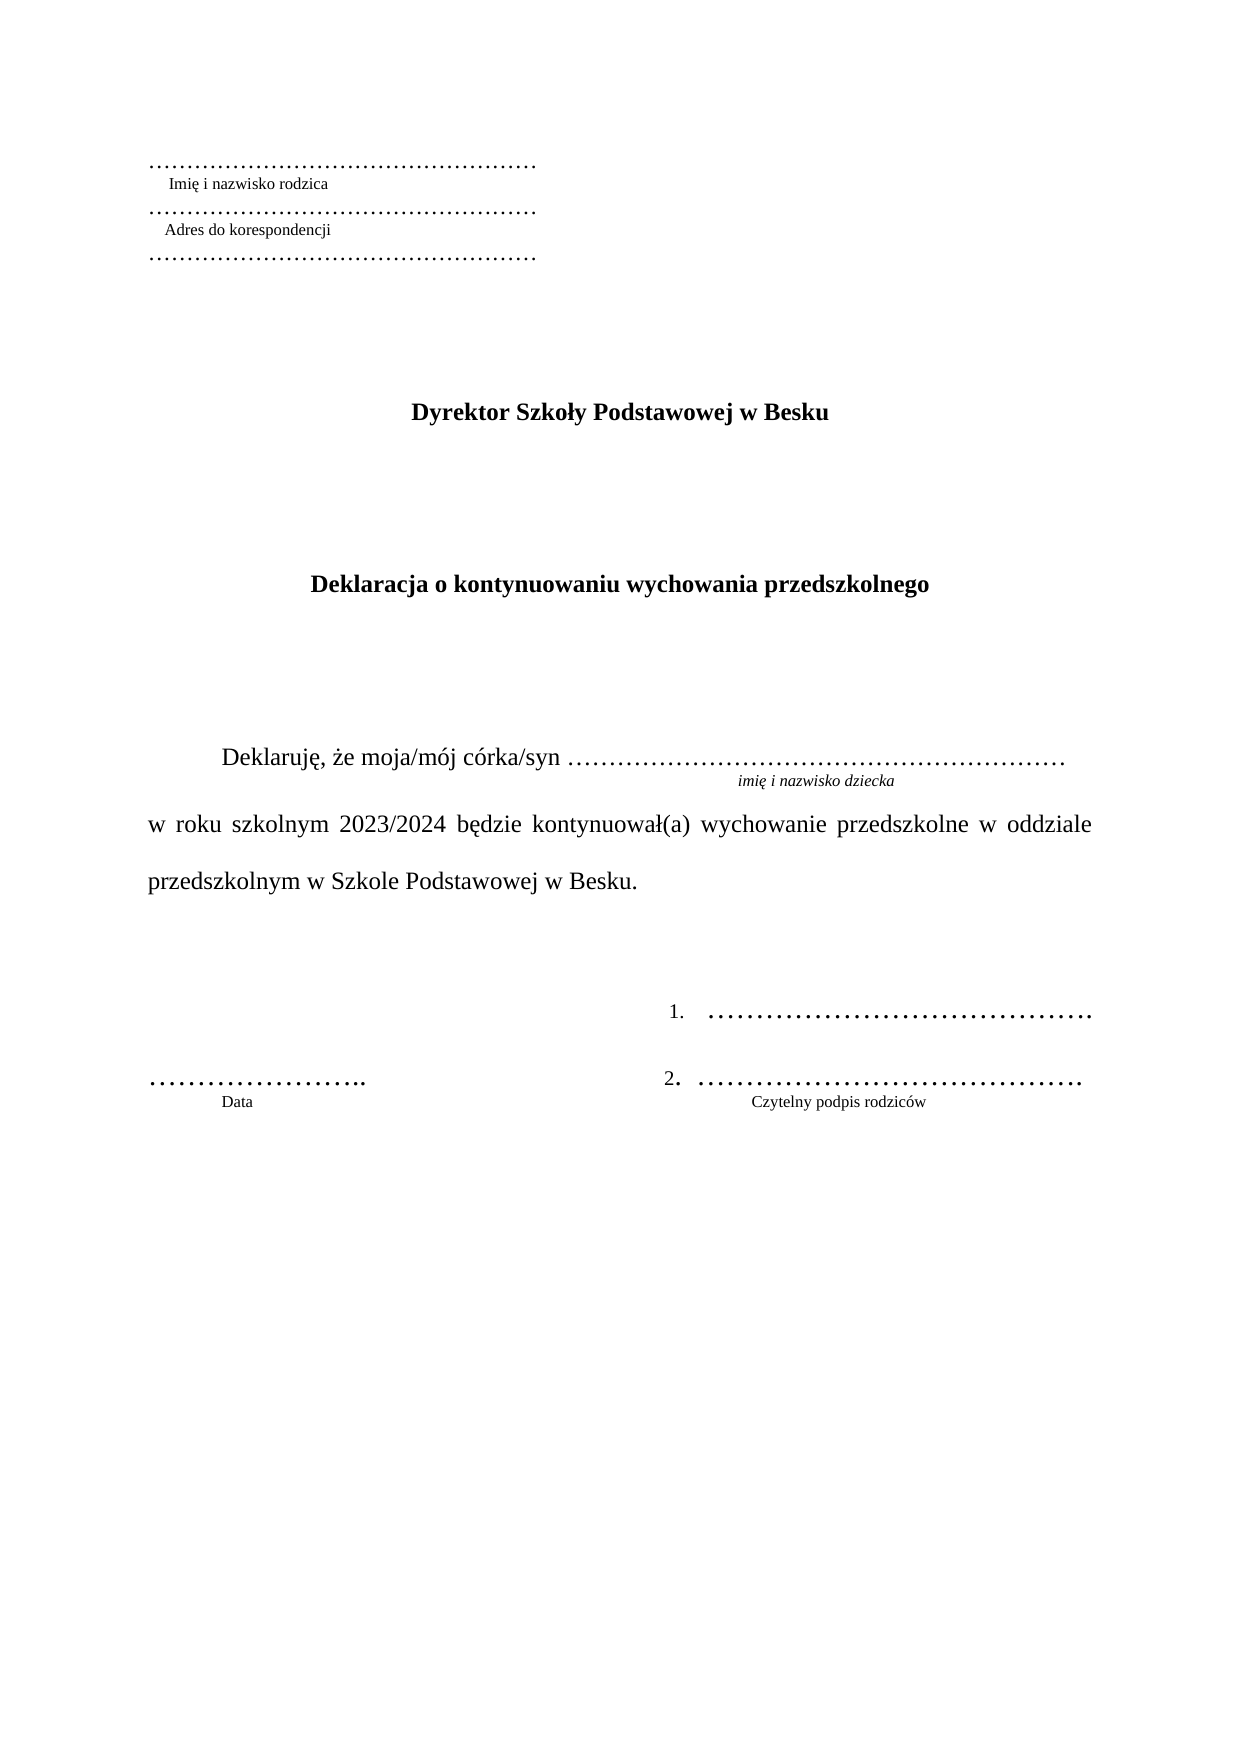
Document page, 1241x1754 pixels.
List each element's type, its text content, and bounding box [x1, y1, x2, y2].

text …………………………………………… [148, 148, 1093, 174]
text w roku szkolnym 2023/2024 będzie kontynuował(a) wychowanie przedszkolne w oddziale przedszkolnym w Szkole Podstawowej w Besku. [148, 809, 1093, 895]
text ………………….. 2. …………………………………. [148, 1058, 1093, 1092]
text Imię i nazwisko rodzica [148, 174, 1093, 193]
text Deklaruję, że moja/mój córka/syn …………………………………………………… [148, 742, 1093, 771]
text imię i nazwisko dziecka [148, 771, 1093, 790]
text Dyrektor Szkoły Podstawowej w Besku [148, 397, 1093, 454]
text Data Czytelny podpis rodziców [148, 1092, 1093, 1111]
text Adres do korespondencji [148, 219, 1093, 239]
text …………………………………………… [148, 239, 1093, 265]
text …………………………………………… [148, 193, 1093, 219]
text Deklaracja o kontynuowaniu wychowania przedszkolnego [148, 569, 1093, 598]
list …………………………………. [185, 991, 1093, 1024]
